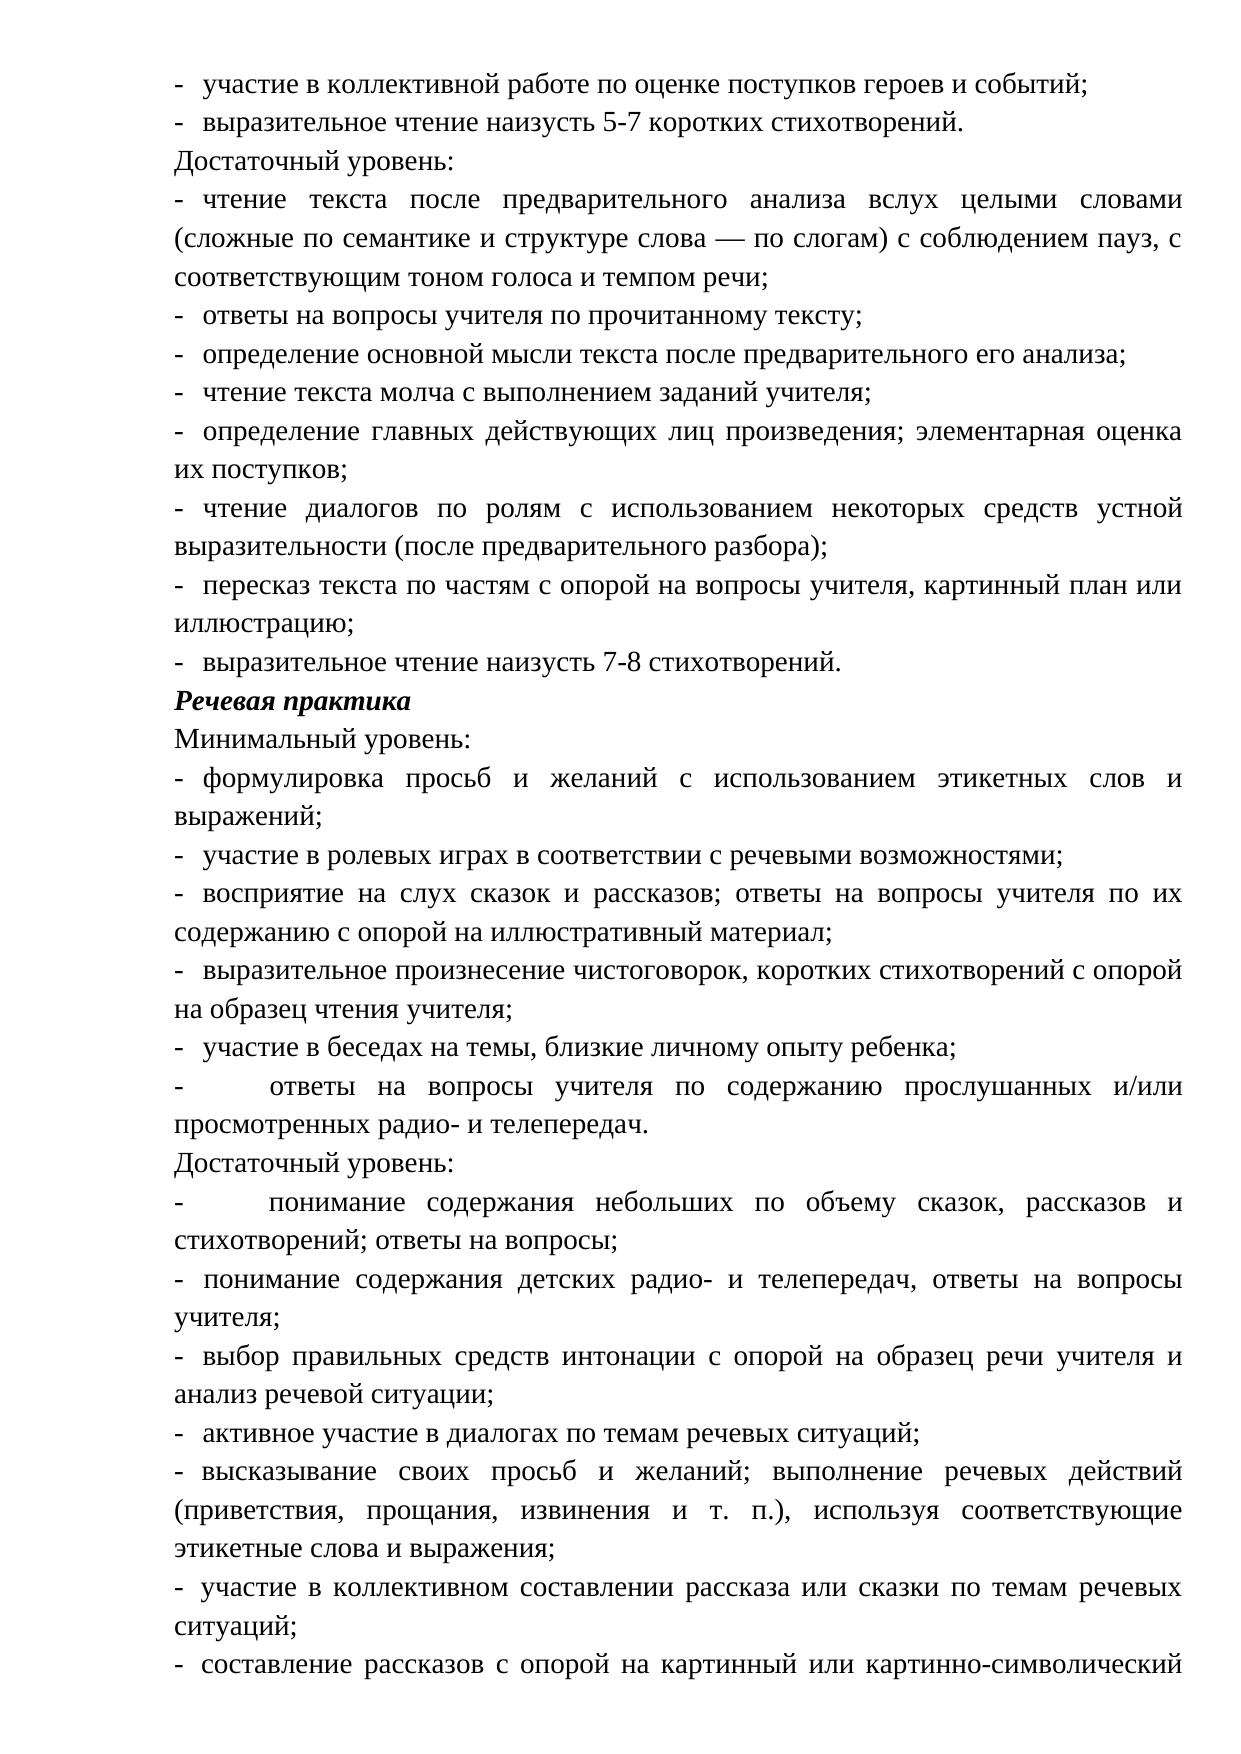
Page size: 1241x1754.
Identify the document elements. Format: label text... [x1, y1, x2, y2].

list активное участие в диалогах по темам речевых ситуаций; [174, 1411, 1183, 1450]
list определение основной мысли текста после предварительного его анализа; [174, 332, 1183, 371]
list ответы на вопросы учителя по содержанию прослушанных и/или просмотренных радио- и телепередач. [174, 1064, 1183, 1142]
list определение главных действующих лиц произведения; элементарная оценка их поступков; [174, 409, 1183, 486]
list понимание содержания небольших по объему сказок, рассказов и стихотворений; ответы на вопросы; [174, 1180, 1183, 1257]
text Минимальный уровень: [174, 718, 1183, 756]
list выразительное произнесение чистоговорок, коротких стихотворений с опорой на образец чтения учителя; [174, 949, 1183, 1026]
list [174, 1643, 1183, 1681]
list чтение текста молча с выполнением заданий учителя; [174, 371, 1183, 409]
list выразительное чтение наизусть 7-8 стихотворений. [174, 641, 1183, 679]
list высказывание своих просьб и желаний; выполнение речевых действий (приветствия, прощания, извинения и т. п.), используя соответствующие этикетные слова и выражения; [174, 1450, 1183, 1566]
text Достаточный уровень: [174, 1142, 1183, 1180]
list понимание содержания детских радио- и телепередач, ответы на вопросы учителя; [174, 1257, 1183, 1334]
list выразительное чтение наизусть 5-7 коротких стихотворений. [174, 101, 1183, 139]
list чтение текста после предварительного анализа вслух целыми словами (сложные по семантике и структуре слова — по слогам) с соблюдением пауз, с соответствующим тоном голоса и темпом речи; [174, 178, 1183, 294]
list выбор правильных средств интонации с опорой на образец речи учителя и анализ речевой ситуации; [174, 1334, 1183, 1411]
list ответы на вопросы учителя по прочитанному тексту; [174, 294, 1183, 332]
list участие в ролевых играх в соответствии с речевыми возможностями; [174, 833, 1183, 872]
list формулировка просьб и желаний с использованием этикетных слов и выражений; [174, 756, 1183, 833]
list чтение диалогов по ролям с использованием некоторых средств устной выразительности (после предварительного разбора); [174, 486, 1183, 563]
list участие в коллективной работе по оценке поступков героев и событий; [174, 62, 1183, 101]
list участие в коллективном составлении рассказа или сказки по темам речевых ситуаций; [174, 1566, 1183, 1643]
list восприятие на слух сказок и рассказов; ответы на вопросы учителя по их содержанию с опорой на иллюстративный материал; [174, 872, 1183, 949]
text Речевая практика [174, 679, 1183, 718]
list участие в беседах на темы, близкие личному опыту ребенка; [174, 1026, 1183, 1064]
text Достаточный уровень: [174, 139, 1183, 178]
list пересказ текста по частям с опорой на вопросы учителя, картинный план или иллюстрацию; [174, 563, 1183, 641]
